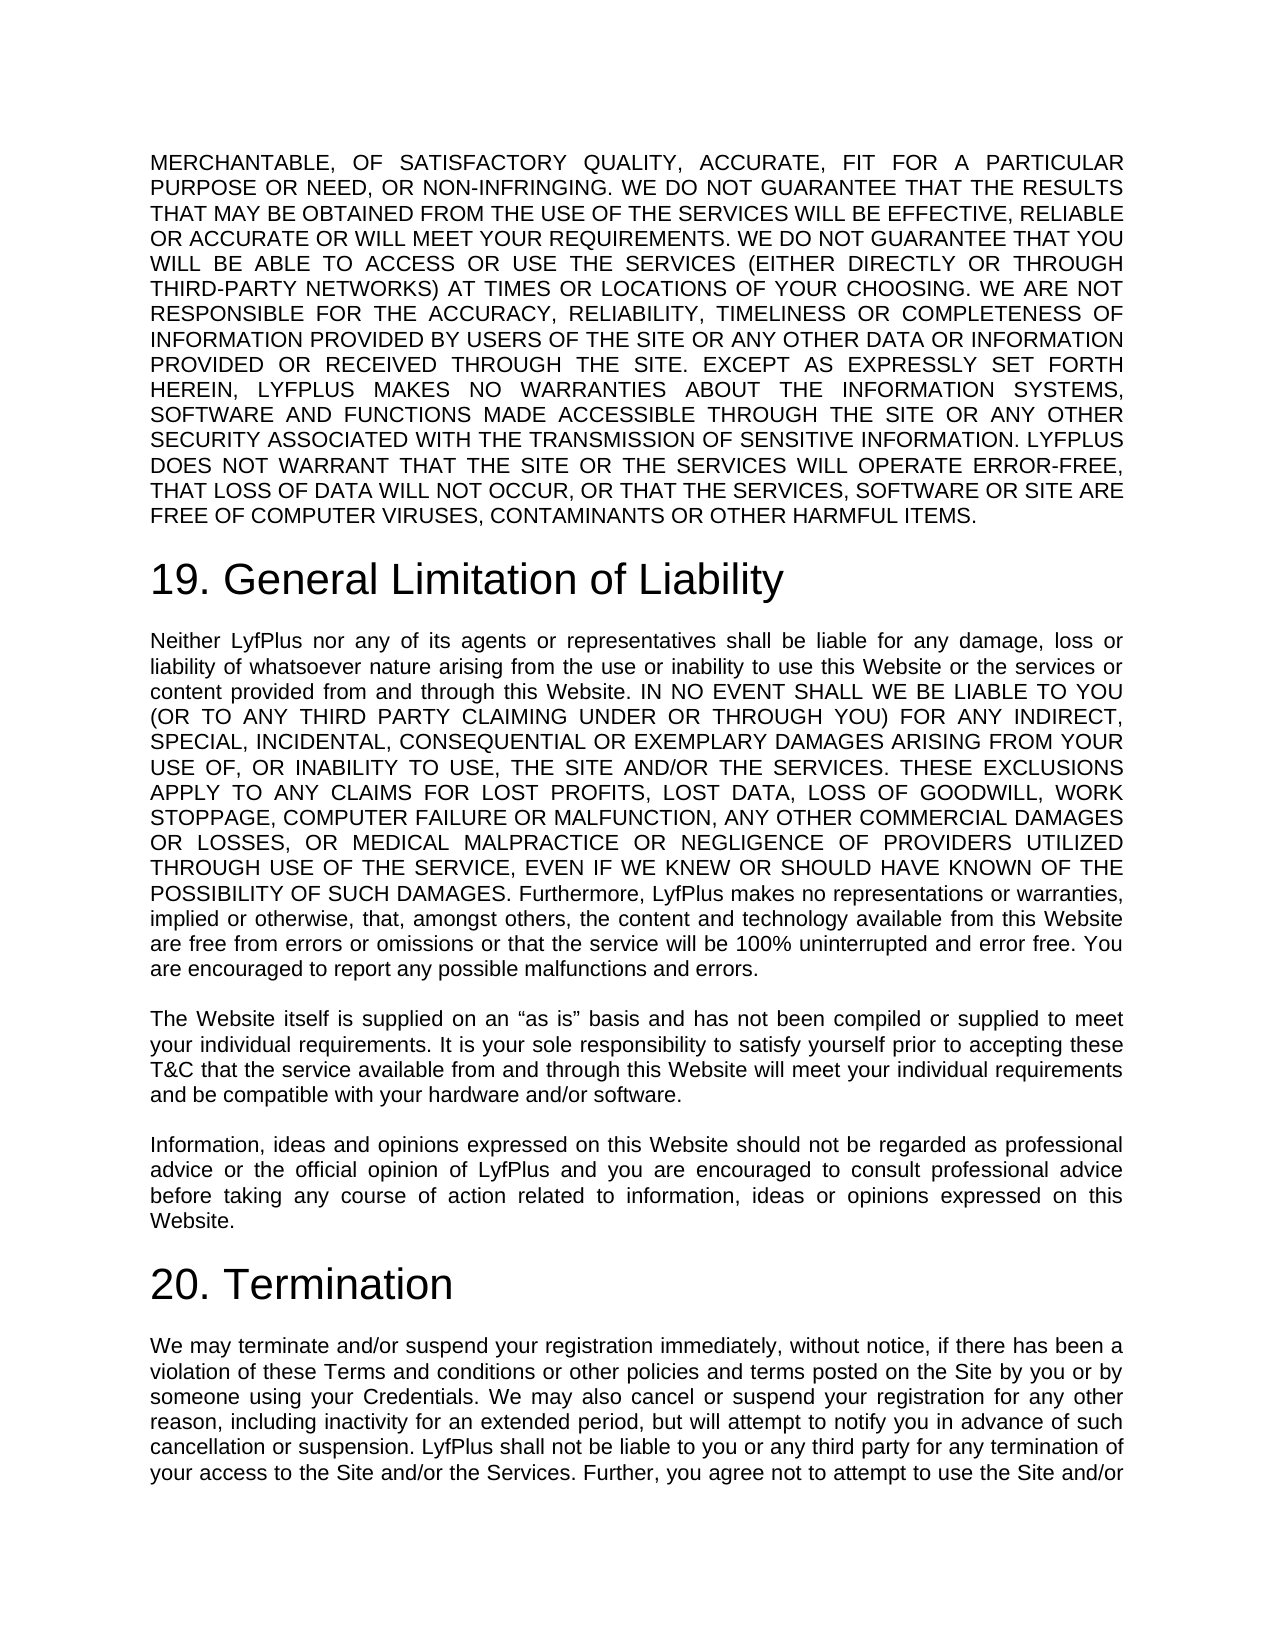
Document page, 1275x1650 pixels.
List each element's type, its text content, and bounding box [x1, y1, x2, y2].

text The Website itself is supplied on an “as is” basis and has not been compiled or supplied to meet your individual requirements. It is your sole responsibility to satisfy yourself prior to accepting these T&C that the service available from and through this Website will meet your individual requirements and be compatible with your hardware and/or software. [150, 1006, 1125, 1107]
text Neither LyfPlus nor any of its agents or representatives shall be liable for any damage, loss or liability of whatsoever nature arising from the use or inability to use this Website or the services or content provided from and through this Website. IN NO EVENT SHALL WE BE LIABLE TO YOU (OR TO ANY THIRD PARTY CLAIMING UNDER OR THROUGH YOU) FOR ANY INDIRECT, SPECIAL, INCIDENTAL, CONSEQUENTIAL OR EXEMPLARY DAMAGES ARISING FROM YOUR USE OF, OR INABILITY TO USE, THE SITE AND/OR THE SERVICES. THESE EXCLUSIONS APPLY TO ANY CLAIMS FOR LOST PROFITS, LOST DATA, LOSS OF GOODWILL, WORK STOPPAGE, COMPUTER FAILURE OR MALFUNCTION, ANY OTHER COMMERCIAL DAMAGES OR LOSSES, OR MEDICAL MALPRACTICE OR NEGLIGENCE OF PROVIDERS UTILIZED THROUGH USE OF THE SERVICE, EVEN IF WE KNEW OR SHOULD HAVE KNOWN OF THE POSSIBILITY OF SUCH DAMAGES. Furthermore, LyfPlus makes no representations or warranties, implied or otherwise, that, amongst others, the content and technology available from this Website are free from errors or omissions or that the service will be 100% uninterrupted and error free. You are encouraged to report any possible malfunctions and errors. [150, 628, 1125, 981]
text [150, 150, 1125, 528]
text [150, 1333, 1125, 1484]
text 20. Termination [150, 1258, 1125, 1308]
text 19. General Limitation of Liability [150, 553, 1125, 603]
text Information, ideas and opinions expressed on this Website should not be regarded as professional advice or the official opinion of LyfPlus and you are encouraged to consult professional advice before taking any course of action related to information, ideas or opinions expressed on this Website. [150, 1132, 1125, 1233]
